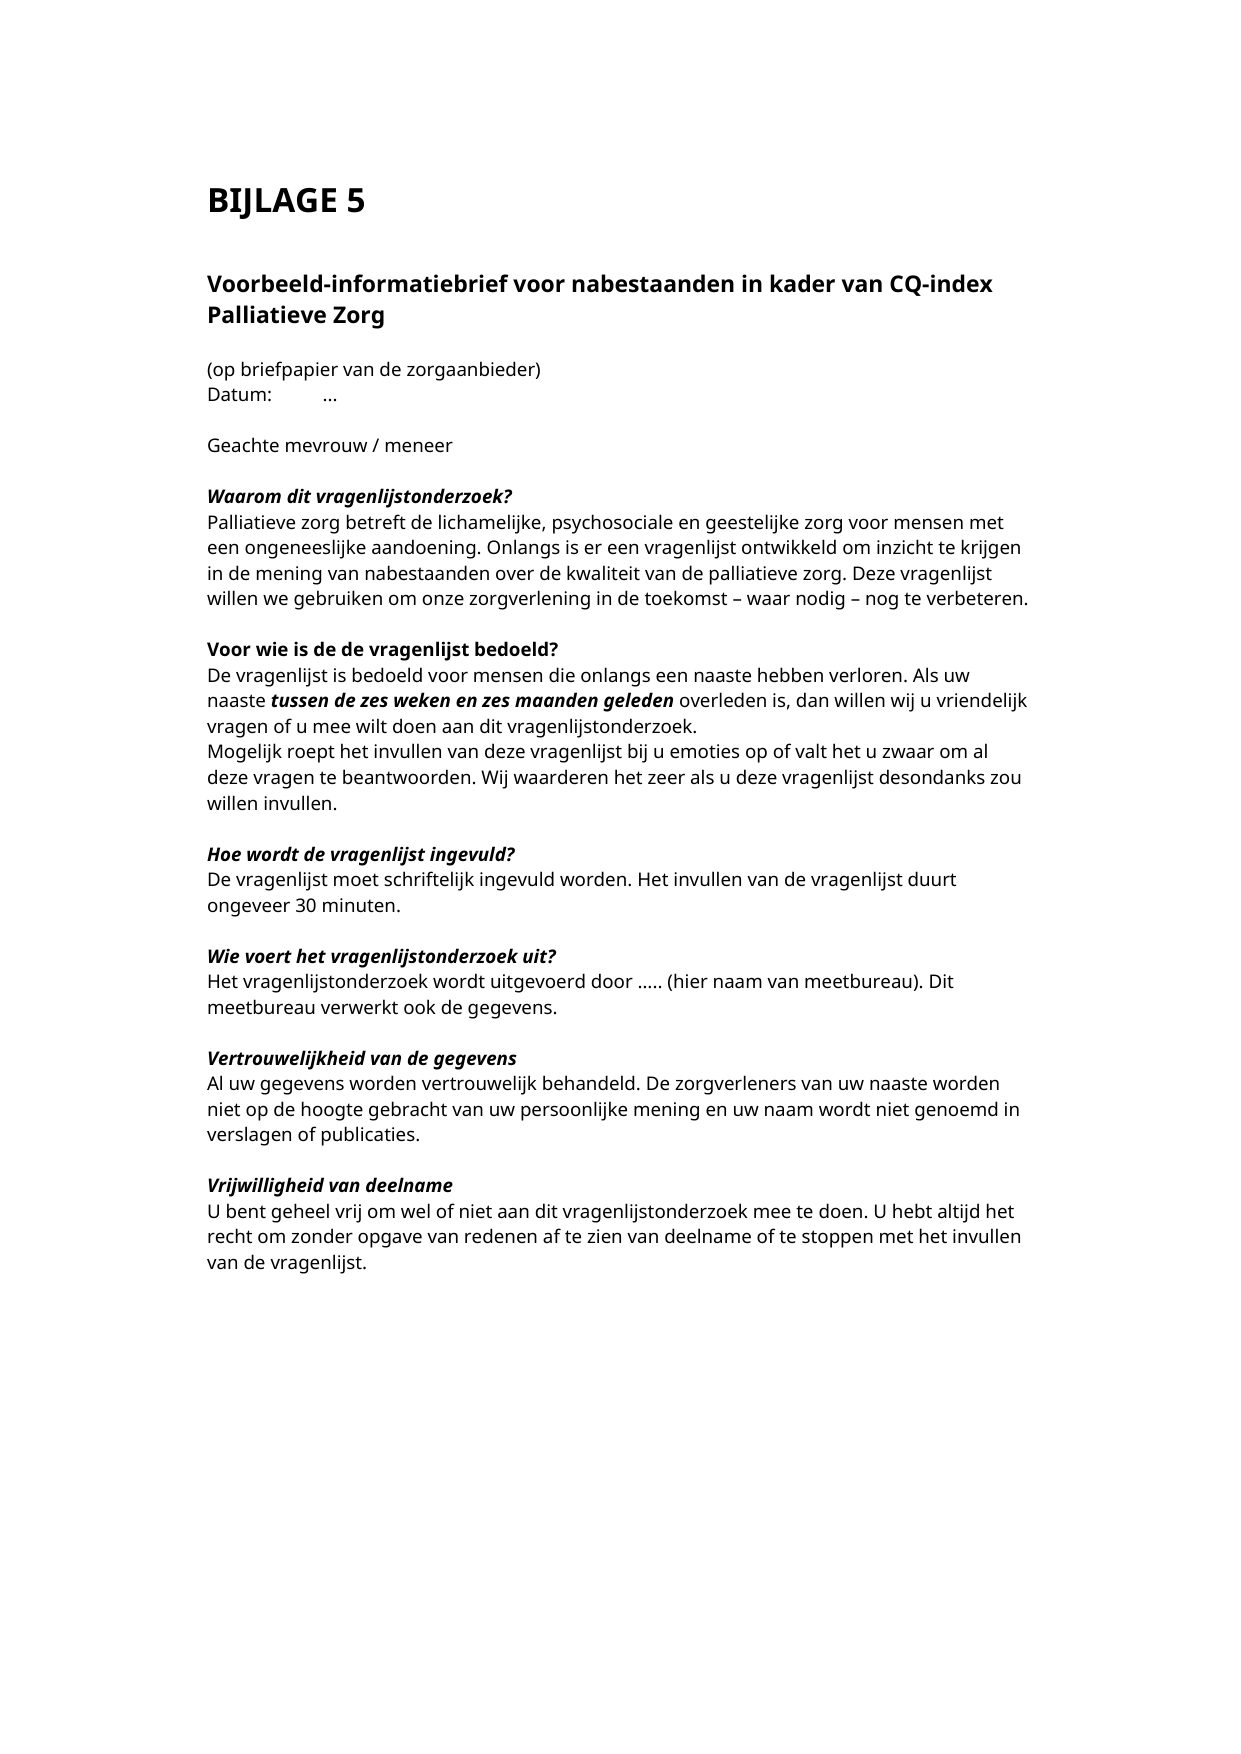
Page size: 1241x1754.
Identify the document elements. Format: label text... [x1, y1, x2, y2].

text Waarom dit vragenlijstonderzoek? [207, 484, 1033, 509]
text Voor wie is de de vragenlijst bedoeld? [207, 637, 1033, 662]
text De vragenlijst is bedoeld voor mensen die onlangs een naaste hebben verloren. Als uw naaste tussen de zes weken en zes maanden geleden overleden is, dan willen wij u vriendelijk vragen of u mee wilt doen aan dit vragenlijstonderzoek. [207, 662, 1033, 739]
text Vrijwilligheid van deelname [207, 1173, 1033, 1198]
text Het vragenlijstonderzoek wordt uitgevoerd door ….. (hier naam van meetbureau). Dit meetbureau verwerkt ook de gegevens. [207, 968, 1033, 1019]
text Hoe wordt de vragenlijst ingevuld? [207, 841, 1033, 866]
text Mogelijk roept het invullen van deze vragenlijst bij u emoties op of valt het u zwaar om al deze vragen te beantwoorden. Wij waarderen het zeer als u deze vragenlijst desondanks zou willen invullen. [207, 739, 1033, 815]
text De vragenlijst moet schriftelijk ingevuld worden. Het invullen van de vragenlijst duurt ongeveer 30 minuten. [207, 866, 1033, 917]
text U bent geheel vrij om wel of niet aan dit vragenlijstonderzoek mee te doen. U hebt altijd het recht om zonder opgave van redenen af te zien van deelname of te stoppen met het invullen van de vragenlijst. [207, 1198, 1033, 1275]
text Wie voert het vragenlijstonderzoek uit? [207, 943, 1033, 968]
text Vertrouwelijkheid van de gegevens [207, 1045, 1033, 1071]
text Al uw gegevens worden vertrouwelijk behandeld. De zorgverleners van uw naaste worden niet op de hoogte gebracht van uw persoonlijke mening en uw naam wordt niet genoemd in verslagen of publicaties. [207, 1071, 1033, 1147]
text Datum: ... [207, 382, 1033, 407]
text Palliatieve zorg betreft de lichamelijke, psychosociale en geestelijke zorg voor mensen met een ongeneeslijke aandoening. Onlangs is er een vragenlijst ontwikkeld om inzicht te krijgen in de mening van nabestaanden over de kwaliteit van de palliatieve zorg. Deze vragenlijst willen we gebruiken om onze zorgverlening in de toekomst – waar nodig – nog te verbeteren. [207, 509, 1033, 611]
text BIJLAGE 5 [207, 177, 1033, 223]
text (op briefpapier van de zorgaanbieder) [207, 356, 1033, 382]
text Voorbeeld-informatiebrief voor nabestaanden in kader van CQ-index Palliatieve Zorg [207, 268, 1033, 331]
text Geachte mevrouw / meneer [207, 433, 1033, 458]
